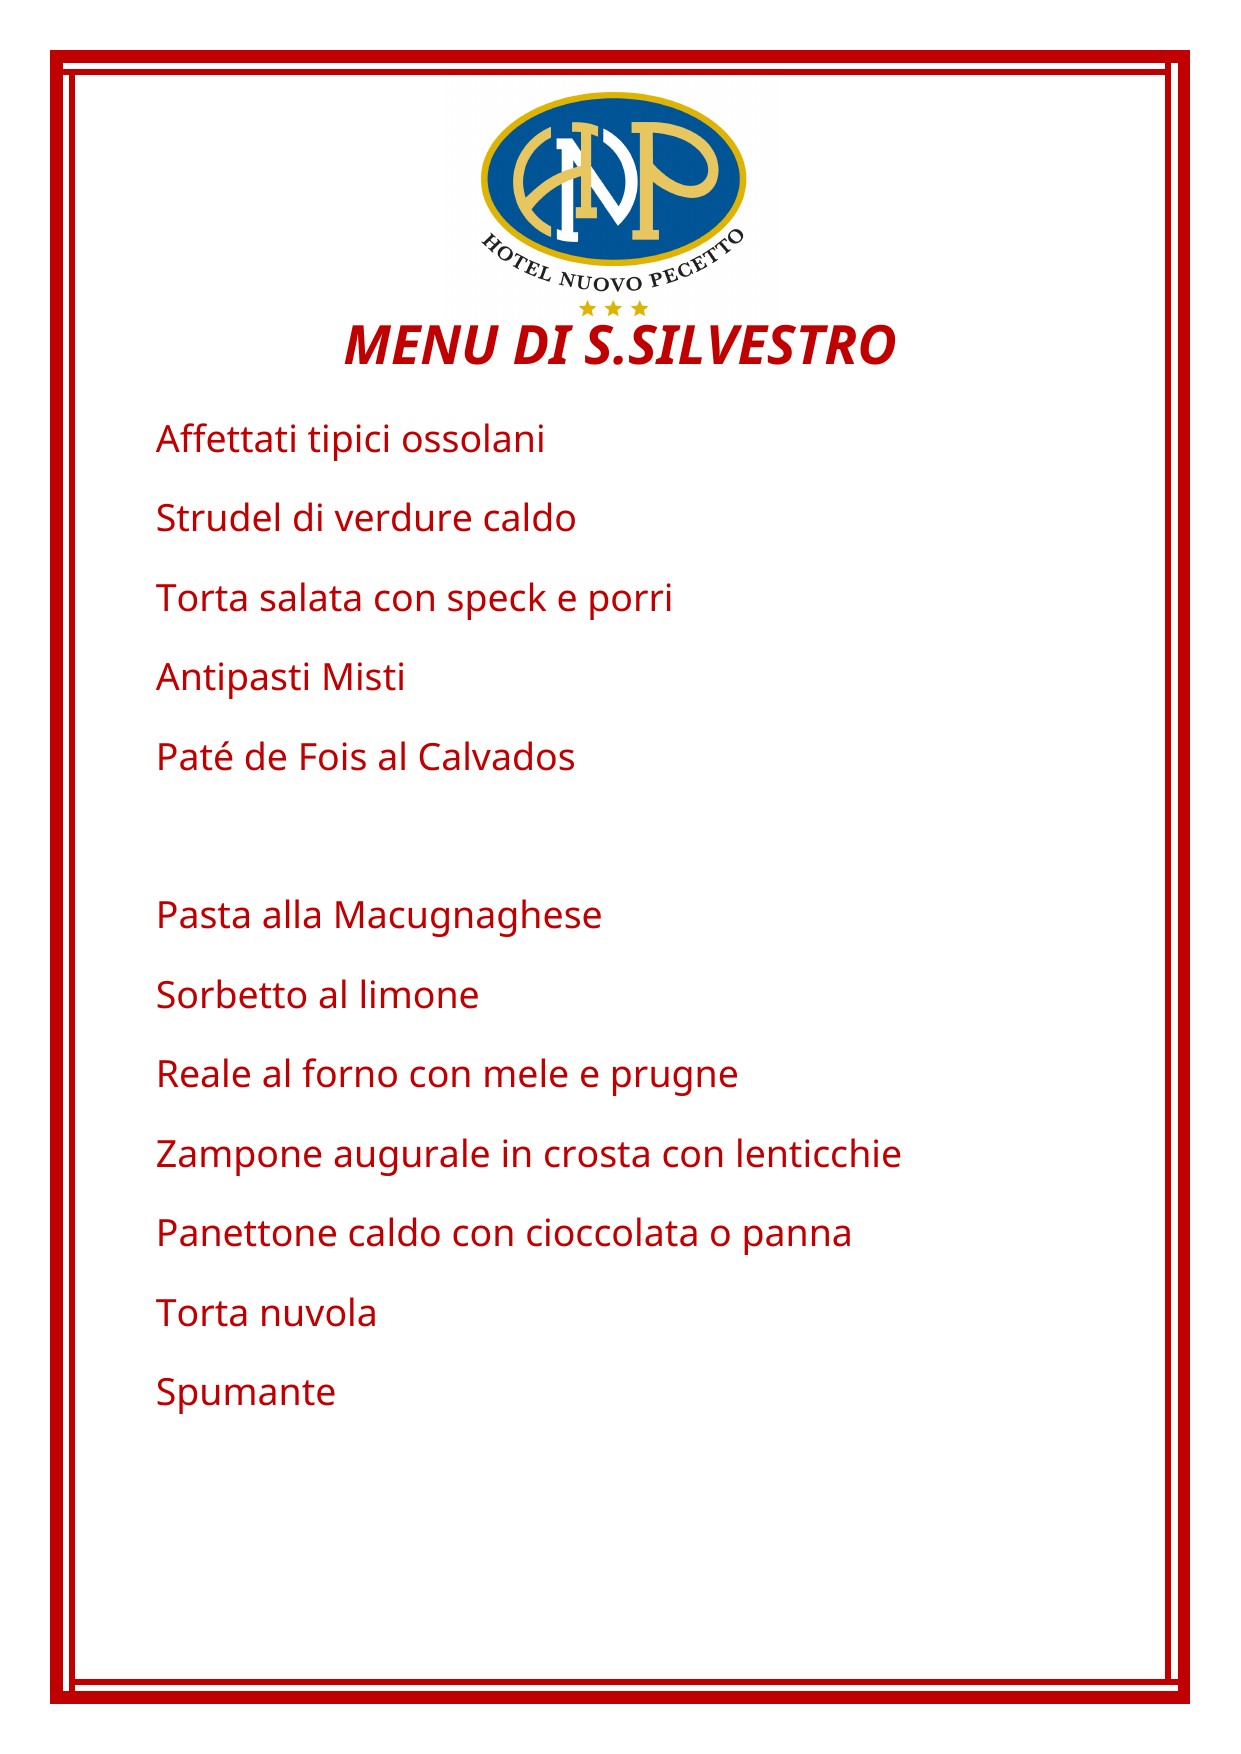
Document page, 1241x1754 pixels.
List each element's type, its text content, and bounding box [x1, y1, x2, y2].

text Pasta alla Macugnaghese [156, 889, 1122, 940]
picture [447, 65, 779, 69]
text Antipasti Misti [156, 650, 1122, 701]
text Spumante [156, 1366, 1122, 1417]
text Zampone augurale in crosta con lenticchie [156, 1127, 1122, 1178]
text Torta salata con speck e porri [156, 571, 1122, 622]
text Torta nuvola [156, 1286, 1122, 1337]
text Paté de Fois al Calvados [156, 730, 1122, 781]
text Reale al forno con mele e prugne [156, 1048, 1122, 1099]
text Strudel di verdure caldo [156, 491, 1122, 542]
text MENU DI S.SILVESTRO [118, 306, 1122, 380]
picture [447, 75, 779, 306]
text Panettone caldo con cioccolata o panna [156, 1207, 1122, 1258]
text Sorbetto al limone [156, 968, 1122, 1019]
text Affettati tipici ossolani [156, 412, 1122, 463]
